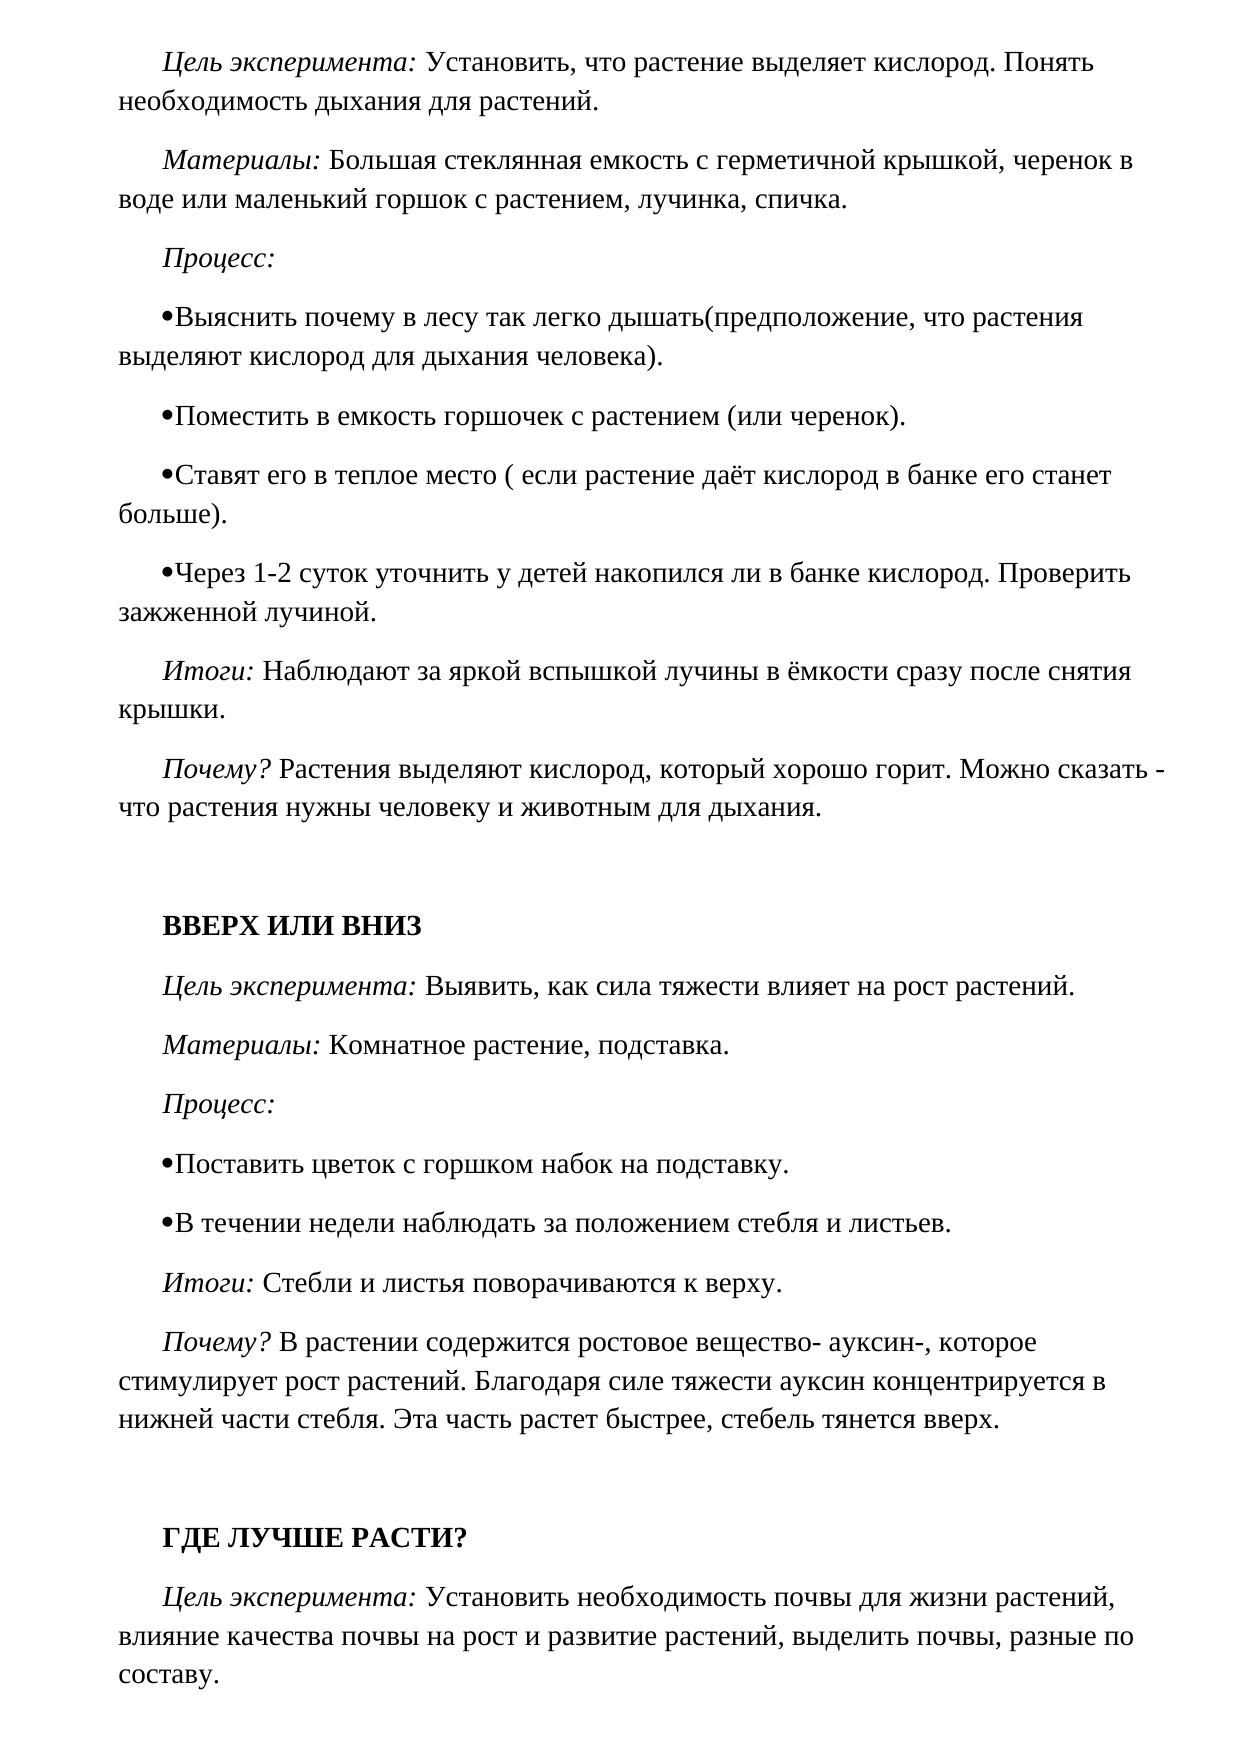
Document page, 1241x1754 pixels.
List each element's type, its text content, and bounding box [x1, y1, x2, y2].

text Цель эксперимента: Установить, что растение выделяет кислород. Понять необходимость дыхания для растений. [118, 44, 1196, 116]
text Почему? В растении содержится ростовое вещество- ауксин-, которое стимулирует рост растений. Благодаря силе тяжести ауксин концентрируется в нижней части стебля. Эта часть растет быстрее, стебель тянется вверх. [118, 1324, 1196, 1435]
text Ставят его в теплое место ( если растение даёт кислород в банке его станет больше). [118, 457, 1196, 529]
text В течении недели наблюдать за положением стебля и листьев. [118, 1205, 1196, 1239]
text Цель эксперимента: Установить необходимость почвы для жизни растений, влияние качества почвы на рост и развитие растений, выделить почвы, разные по составу. [118, 1579, 1196, 1690]
text Почему? Растения выделяют кислород, который хорошо горит. Можно сказать - что растения нужны человеку и животным для дыхания. [118, 751, 1196, 823]
text ГДЕ ЛУЧШЕ РАСТИ? [118, 1520, 1196, 1553]
text Цель эксперимента: Выявить, как сила тяжести влияет на рост растений. [118, 968, 1196, 1001]
text Итоги: Стебли и листья поворачиваются к верху. [118, 1265, 1196, 1298]
text Выяснить почему в лесу так легко дышать(предположение, что растения выделяют кислород для дыхания человека). [118, 299, 1196, 372]
text Поместить в емкость горшочек с растением (или черенок). [118, 398, 1196, 431]
text Поставить цветок с горшком набок на подставку. [118, 1146, 1196, 1179]
text Материалы: Комнатное растение, подставка. [118, 1027, 1196, 1061]
text Процесс: [118, 1086, 1196, 1120]
text Материалы: Большая стеклянная емкость с герметичной крышкой, черенок в воде или маленький горшок с растением, лучинка, спичка. [118, 142, 1196, 214]
text Через 1-2 суток уточнить у детей накопился ли в банке кислород. Проверить зажженной лучиной. [118, 555, 1196, 627]
text ВВЕРХ ИЛИ ВНИЗ [118, 908, 1196, 942]
text Процесс: [118, 240, 1196, 274]
text Итоги: Наблюдают за яркой вспышкой лучины в ёмкости сразу после снятия крышки. [118, 653, 1196, 725]
